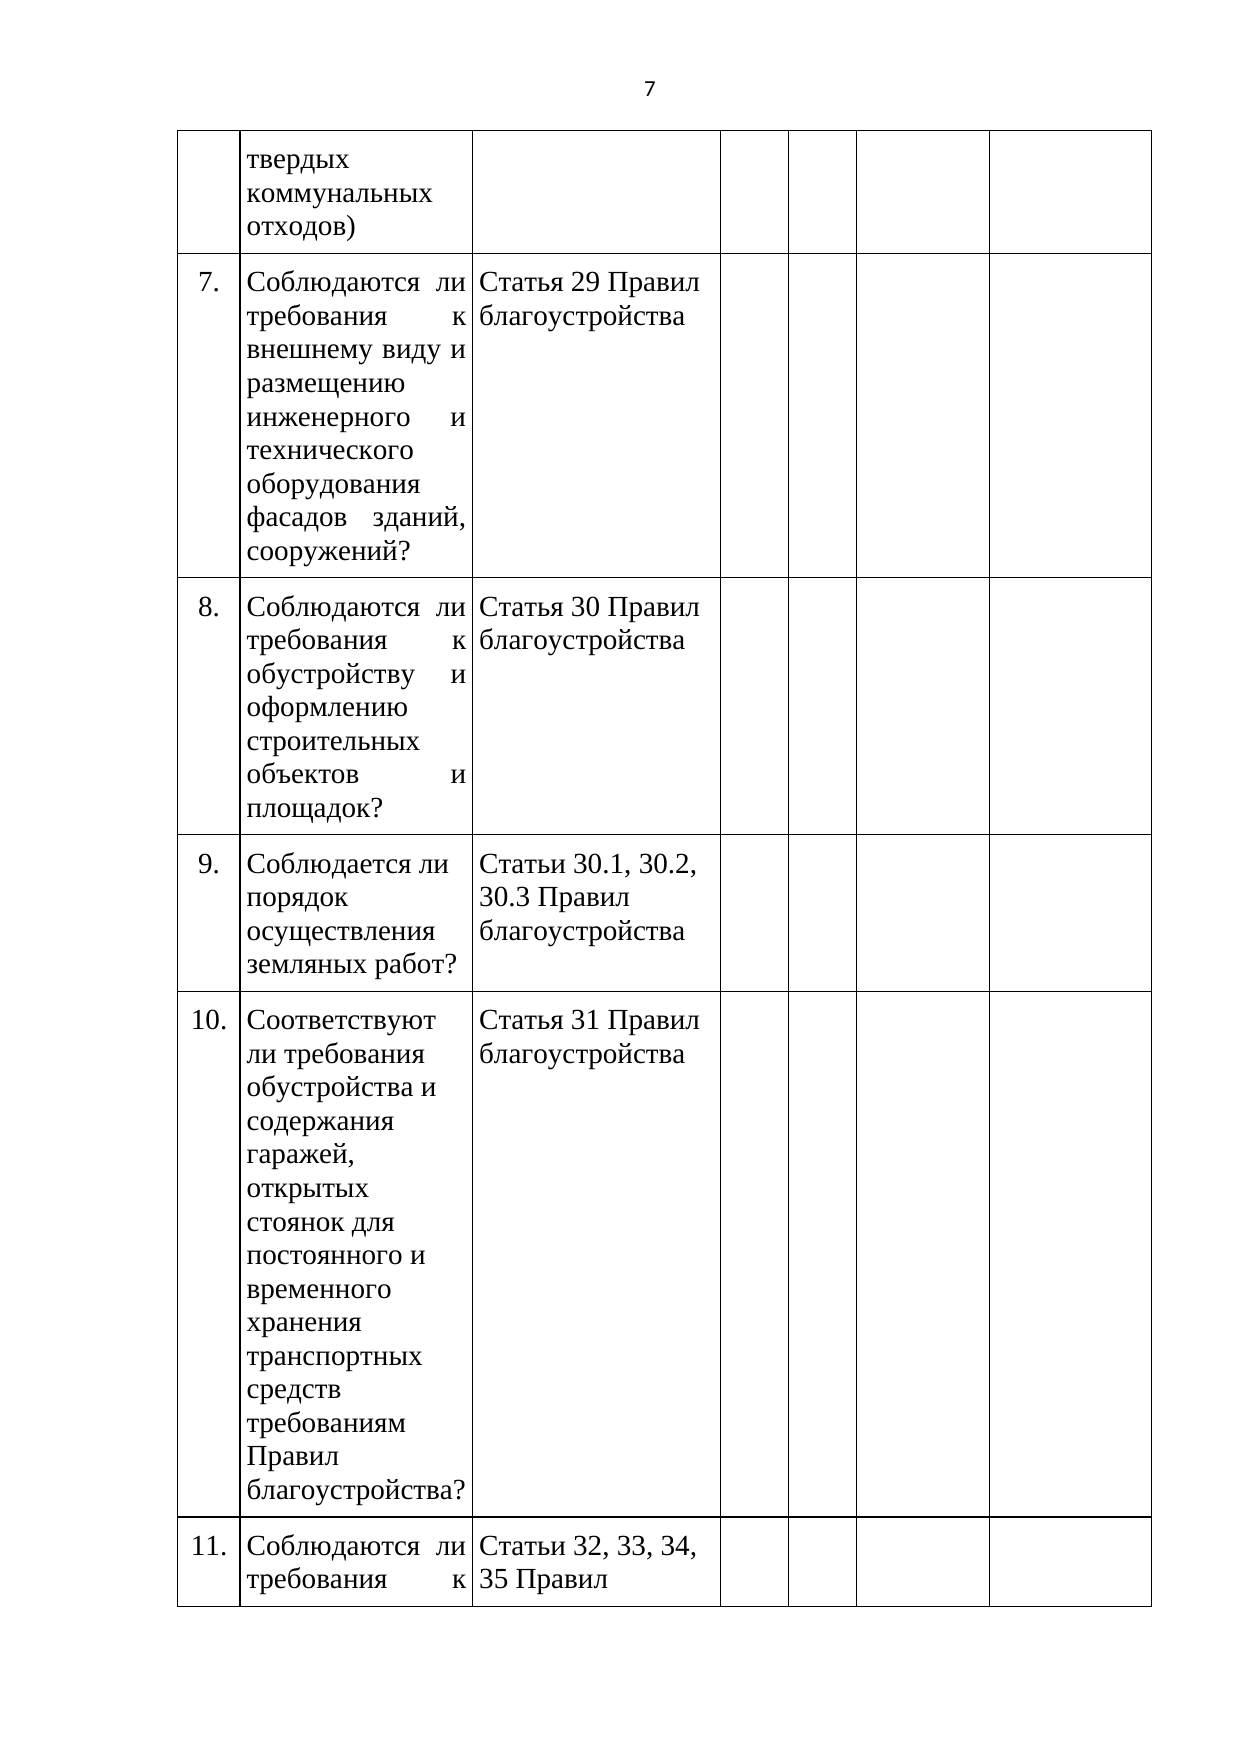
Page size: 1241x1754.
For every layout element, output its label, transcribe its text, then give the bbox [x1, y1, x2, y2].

table_cell [857, 131, 989, 253]
table_cell Статья 29 Правил благоустройства [473, 254, 720, 577]
table_cell [789, 992, 856, 1516]
table_cell 11. [178, 1518, 239, 1606]
table_cell [857, 835, 989, 991]
table_cell [721, 578, 788, 834]
table_cell [721, 131, 788, 253]
table_cell [990, 1518, 1151, 1606]
table_cell Статьи 30.1, 30.2, 30.3 Правил благоустройства [473, 835, 720, 991]
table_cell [473, 1518, 720, 1606]
table_cell [789, 254, 856, 577]
table_cell Соответствуют ли требования обустройства и содержания гаражей, открытых стоянок для постоянного и временного хранения транспортных средств требованиям Правил благоустройства? [241, 992, 472, 1516]
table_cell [241, 131, 472, 253]
table_cell [721, 254, 788, 577]
table_cell [857, 578, 989, 834]
table_cell [789, 131, 856, 253]
table_cell [990, 835, 1151, 991]
table_cell [721, 835, 788, 991]
table_cell [857, 992, 989, 1516]
table_cell [789, 1518, 856, 1606]
table_cell 6. [178, 131, 239, 253]
table_cell [789, 578, 856, 834]
table_cell 7. [178, 254, 239, 577]
table_cell [721, 1518, 788, 1606]
table_cell 8. [178, 578, 239, 834]
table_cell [473, 131, 720, 253]
table_cell [721, 992, 788, 1516]
table_cell [857, 1518, 989, 1606]
table_cell 10. [178, 992, 239, 1516]
table_cell Соблюдаются ли требования к обустройству и оформлению строительных объектов и площадок? [241, 578, 472, 834]
table_cell Соблюдается ли порядок осуществления земляных работ? [241, 835, 472, 991]
table_cell [990, 992, 1151, 1516]
table_cell [990, 254, 1151, 577]
table_cell [990, 578, 1151, 834]
table_cell [990, 131, 1151, 253]
table_cell Статья 31 Правил благоустройства [473, 992, 720, 1516]
table_cell Соблюдаются ли требования к внешнему виду и размещению инженерного и технического оборудования фасадов зданий, сооружений? [241, 254, 472, 577]
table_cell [241, 1518, 472, 1606]
table_cell Статья 30 Правил благоустройства [473, 578, 720, 834]
table_cell 9. [178, 835, 239, 991]
table_cell [789, 835, 856, 991]
table_cell [857, 254, 989, 577]
